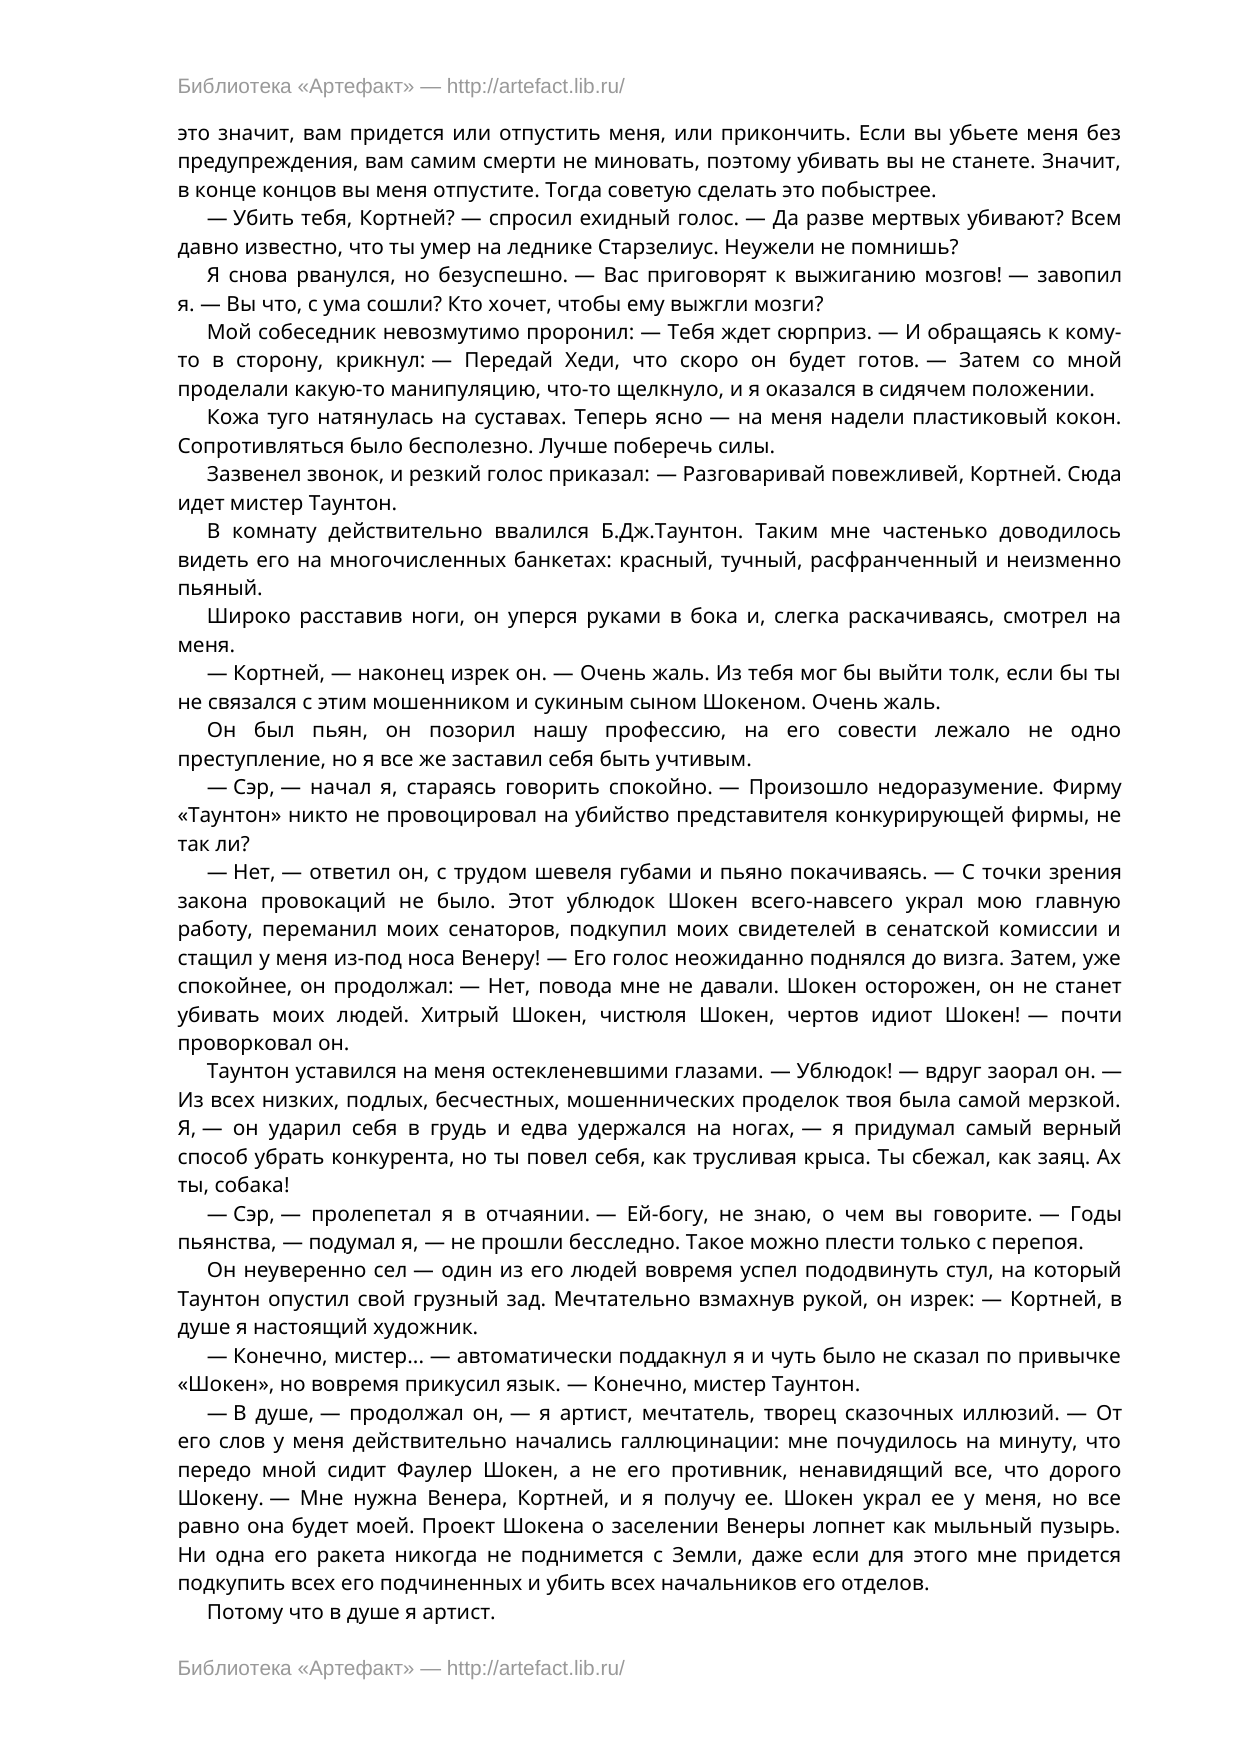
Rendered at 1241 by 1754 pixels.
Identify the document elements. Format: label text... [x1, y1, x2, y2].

text Широко расставив ноги, он уперся руками в бока и, слегка раскачиваясь, смотрел на меня. [177, 602, 1122, 658]
text Он был пьян, он позорил нашу профессию, на его совести лежало не одно преступление, но я все же заставил себя быть учтивым. [177, 715, 1122, 772]
text — В душе, — продолжал он, — я артист, мечтатель, творец сказочных иллюзий. — От его слов у меня действительно начались галлюцинации: мне почудилось на минуту, что передо мной сидит Фаулер Шокен, а не его противник, ненавидящий все, что дорого Шокену. — Мне нужна Венера, Кортней, и я получу ее. Шокен украл ее у меня, но все равно она будет моей. Проект Шокена о заселении Венеры лопнет как мыльный пузырь. Ни одна его ракета никогда не поднимется с Земли, даже если для этого мне придется подкупить всех его подчиненных и убить всех начальников его отделов. [177, 1398, 1122, 1597]
text — Сэр, — пролепетал я в отчаянии. — Ей-богу, не знаю, о чем вы говорите. — Годы пьянства, — подумал я, — не прошли бесследно. Такое можно плести только с перепоя. [177, 1199, 1122, 1256]
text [177, 118, 1122, 203]
text — Убить тебя, Кортней? — спросил ехидный голос. — Да разве мертвых убивают? Всем давно известно, что ты умер на леднике Старзелиус. Неужели не помнишь? [177, 203, 1122, 260]
text Потому что в душе я артист. [177, 1597, 1122, 1625]
text Он неуверенно сел — один из его людей вовремя успел пододвинуть стул, на который Таунтон опустил свой грузный зад. Мечтательно взмахнув рукой, он изрек: — Кортней, в душе я настоящий художник. [177, 1256, 1122, 1341]
text — Сэр, — начал я, стараясь говорить спокойно. — Произошло недоразумение. Фирму «Таунтон» никто не провоцировал на убийство представителя конкурирующей фирмы, не так ли? [177, 772, 1122, 857]
text Мой собеседник невозмутимо проронил: — Тебя ждет сюрприз. — И обращаясь к кому-то в сторону, крикнул: — Передай Хеди, что скоро он будет готов. — Затем со мной проделали какую-то манипуляцию, что-то щелкнуло, и я оказался в сидячем положении. [177, 317, 1122, 402]
text — Кортней, — наконец изрек он. — Очень жаль. Из тебя мог бы выйти толк, если бы ты не связался с этим мошенником и сукиным сыном Шокеном. Очень жаль. [177, 658, 1122, 715]
text Кожа туго натянулась на суставах. Теперь ясно — на меня надели пластиковый кокон. Сопротивляться было бесполезно. Лучше поберечь силы. [177, 402, 1122, 459]
text Я снова рванулся, но безуспешно. — Вас приговорят к выжиганию мозгов! — завопил я. — Вы что, с ума сошли? Кто хочет, чтобы ему выжгли мозги? [177, 260, 1122, 317]
text В комнату действительно ввалился Б.Дж.Таунтон. Таким мне частенько доводилось видеть его на многочисленных банкетах: красный, тучный, расфранченный и неизменно пьяный. [177, 516, 1122, 602]
text — Нет, — ответил он, с трудом шевеля губами и пьяно покачиваясь. — С точки зрения закона провокаций не было. Этот ублюдок Шокен всего-навсего украл мою главную работу, переманил моих сенаторов, подкупил моих свидетелей в сенатской комиссии и стащил у меня из-под носа Венеру! — Его голос неожиданно поднялся до визга. Затем, уже спокойнее, он продолжал: — Нет, повода мне не давали. Шокен осторожен, он не станет убивать моих людей. Хитрый Шокен, чистюля Шокен, чертов идиот Шокен! — почти проворковал он. [177, 857, 1122, 1057]
text Таунтон уставился на меня остекленевшими глазами. — Ублюдок! — вдруг заорал он. — Из всех низких, подлых, бесчестных, мошеннических проделок твоя была самой мерзкой. Я, — он ударил себя в грудь и едва удержался на ногах, — я придумал самый верный способ убрать конкурента, но ты повел себя, как трусливая крыса. Ты сбежал, как заяц. Ах ты, собака! [177, 1057, 1122, 1199]
text — Конечно, мистер... — автоматически поддакнул я и чуть было не сказал по привычке «Шокен», но вовремя прикусил язык. — Конечно, мистер Таунтон. [177, 1341, 1122, 1398]
text Зазвенел звонок, и резкий голос приказал: — Разговаривай повежливей, Кортней. Сюда идет мистер Таунтон. [177, 459, 1122, 516]
